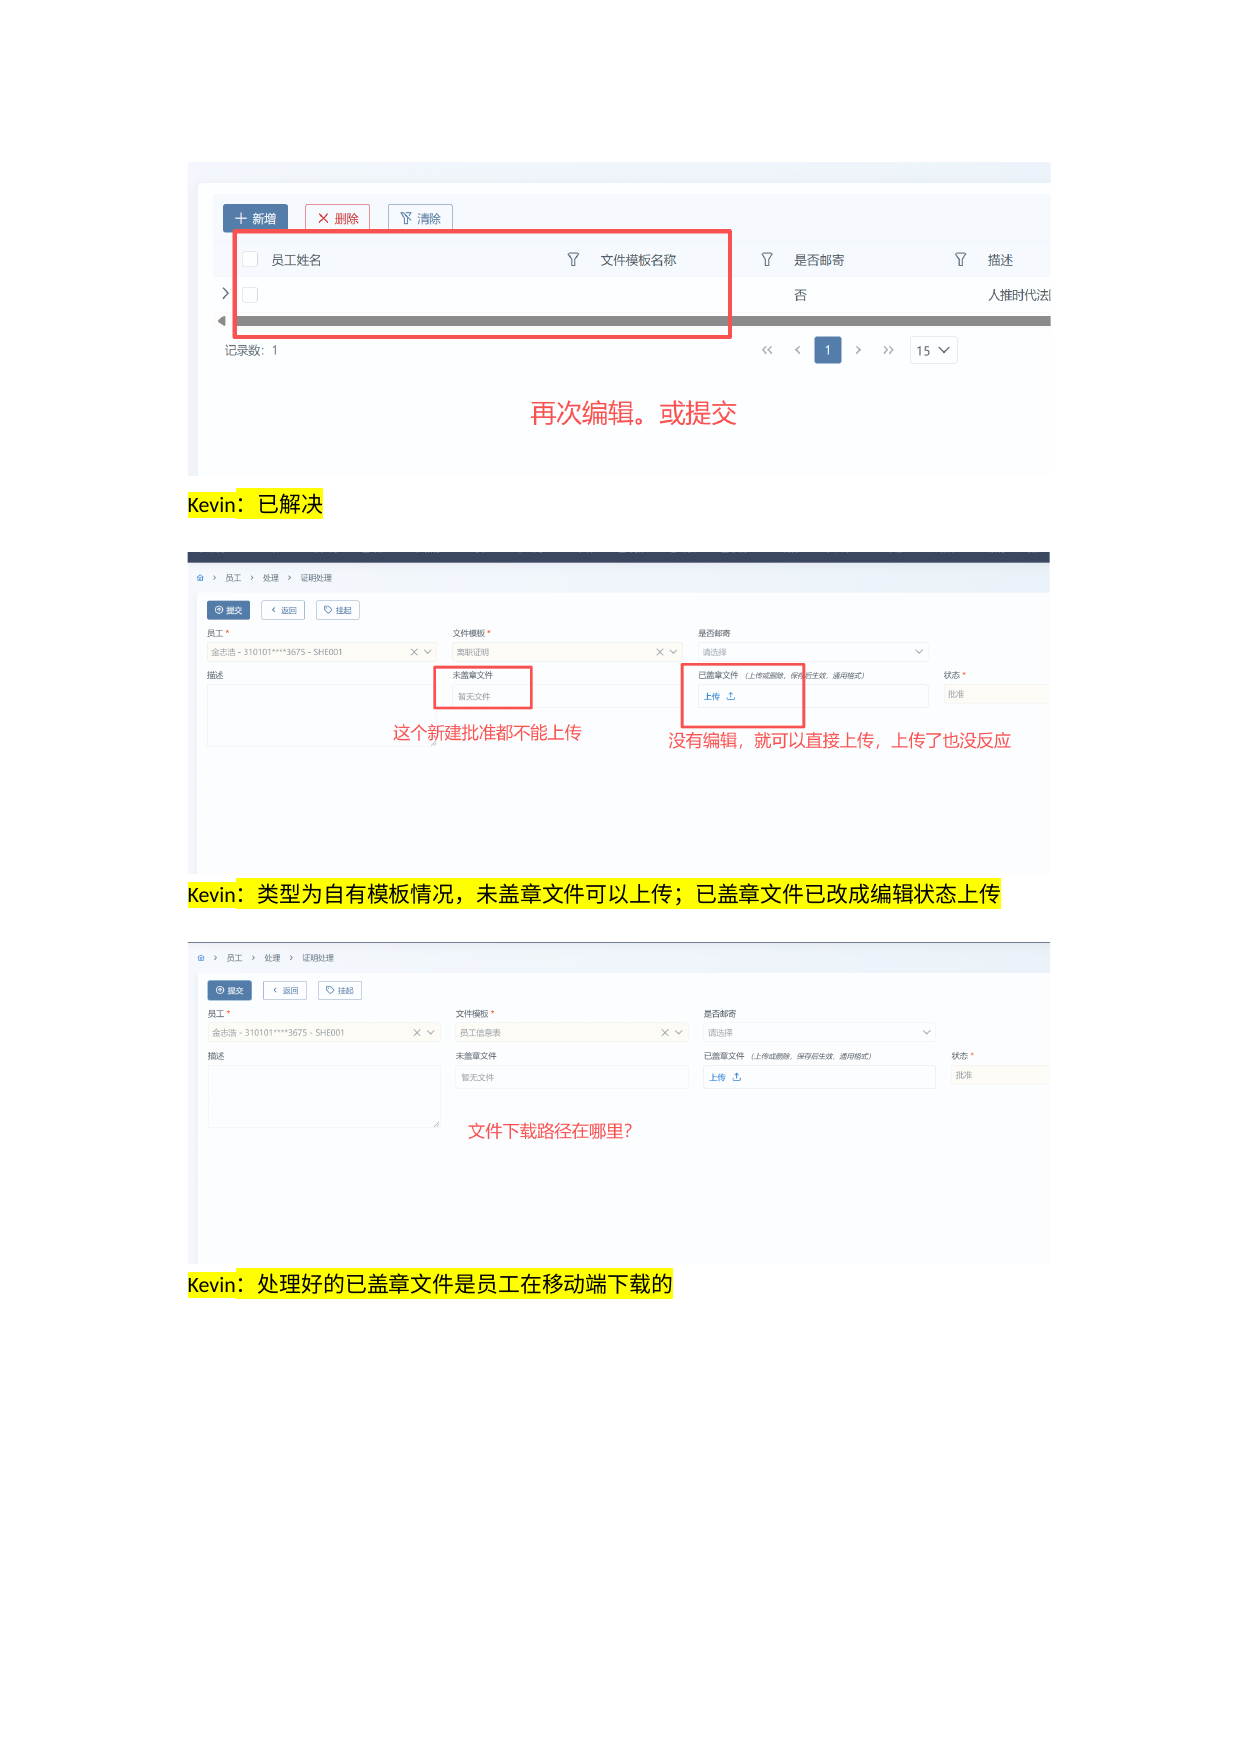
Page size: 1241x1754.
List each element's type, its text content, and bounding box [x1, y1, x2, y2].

text Kevin：类型为自有模板情况，未盖章文件可以上传；已盖章文件已改成编辑状态上传 [187, 877, 1053, 909]
text Kevin：已解决 [187, 487, 1053, 519]
picture [187, 162, 1051, 476]
picture [187, 552, 1050, 874]
text Kevin：处理好的已盖章文件是员工在移动端下载的 [187, 1267, 1053, 1299]
picture [187, 942, 1050, 1264]
